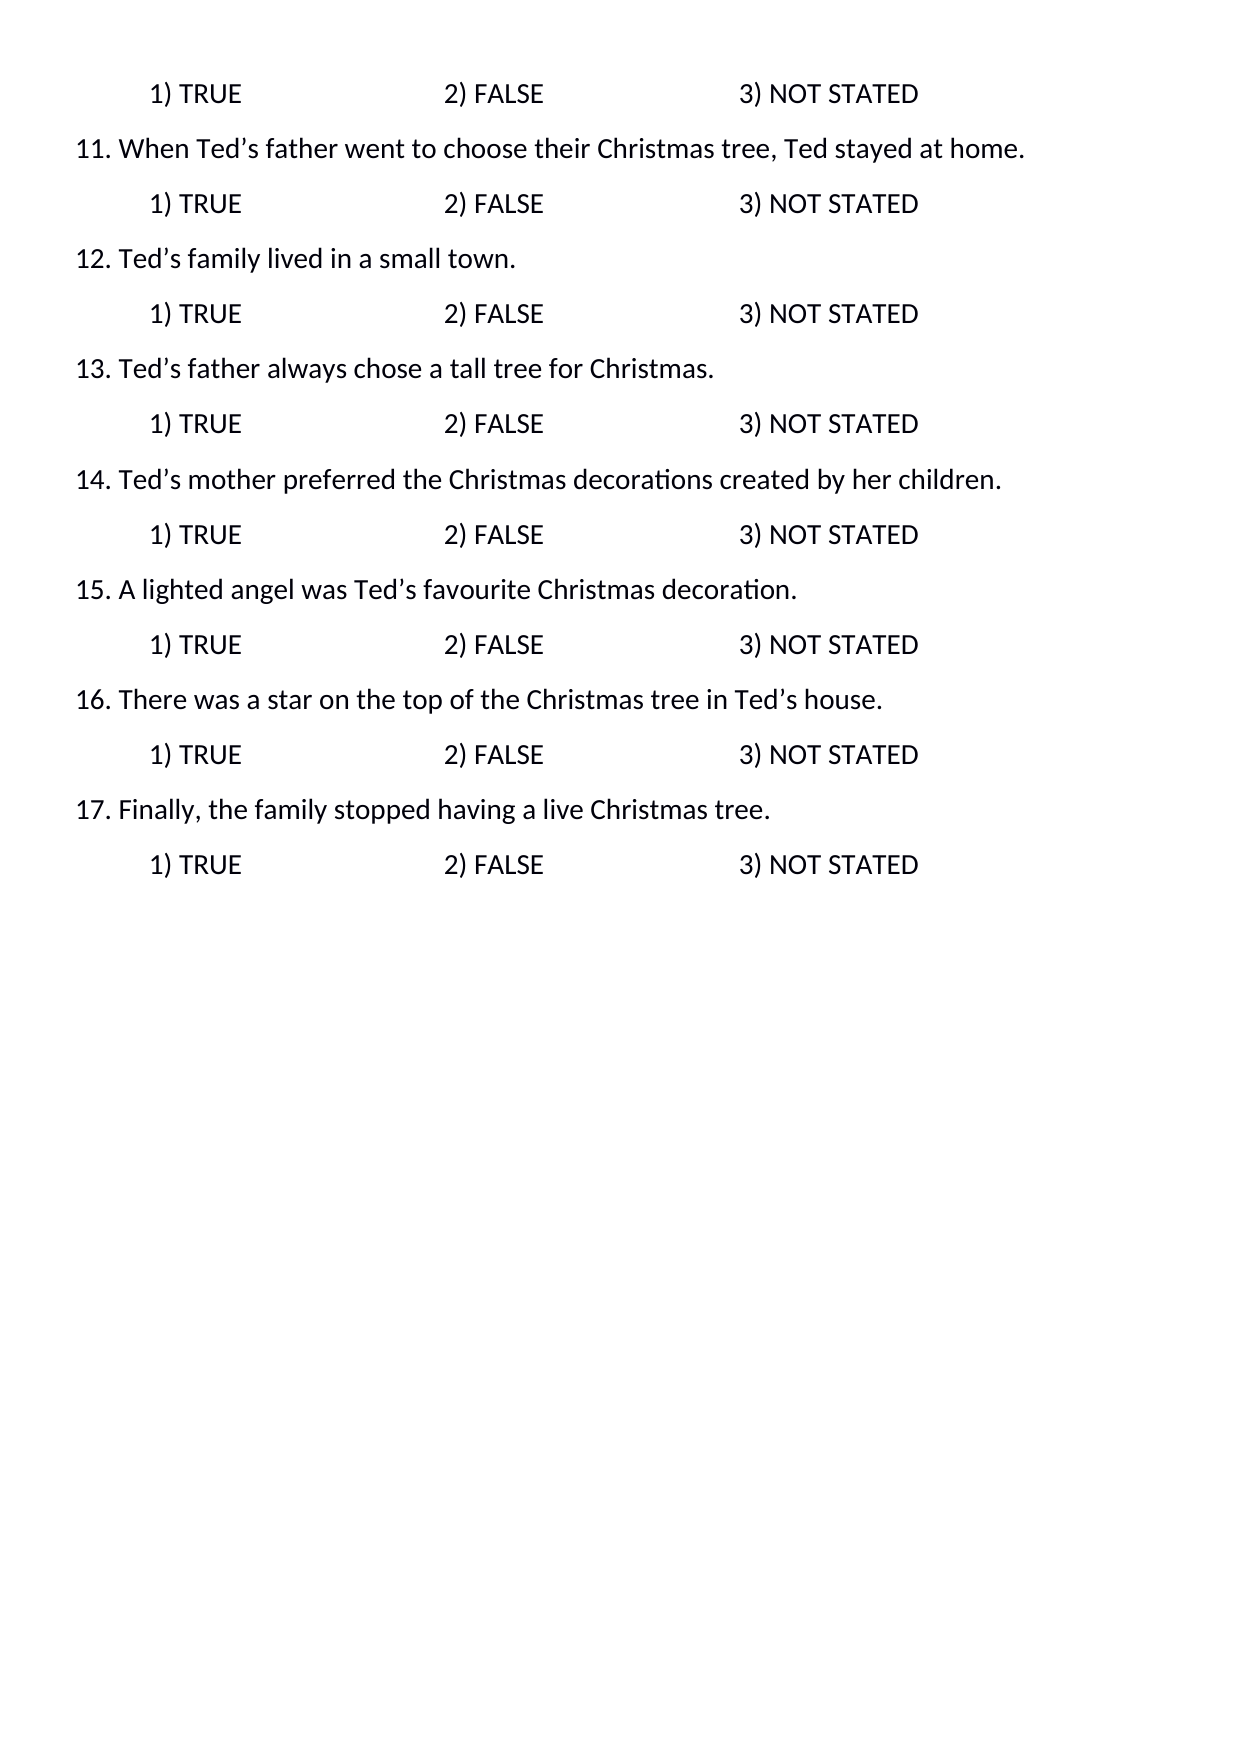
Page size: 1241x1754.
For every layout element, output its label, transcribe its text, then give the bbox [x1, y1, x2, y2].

text 1) TRUE 2) FALSE 3) NOT STATED [75, 846, 1196, 882]
text 13. Ted’s father always chose a tall tree for Christmas. [75, 351, 1196, 386]
text 1) TRUE 2) FALSE 3) NOT STATED [75, 75, 1196, 111]
text 1) TRUE 2) FALSE 3) NOT STATED [75, 736, 1196, 772]
text 1) TRUE 2) FALSE 3) NOT STATED [75, 626, 1196, 662]
text 1) TRUE 2) FALSE 3) NOT STATED [75, 516, 1196, 551]
text 15. A lighted angel was Ted’s favourite Christmas decoration. [75, 571, 1196, 607]
text 17. Finally, the family stopped having a live Christmas tree. [75, 791, 1196, 827]
text 11. When Ted’s father went to choose their Christmas tree, Ted stayed at home. [75, 130, 1196, 166]
text 1) TRUE 2) FALSE 3) NOT STATED [75, 295, 1196, 331]
text 16. There was a star on the top of the Christmas tree in Ted’s house. [75, 681, 1196, 717]
text 12. Ted’s family lived in a small town. [75, 240, 1196, 276]
text 1) TRUE 2) FALSE 3) NOT STATED [75, 406, 1196, 441]
text 14. Ted’s mother preferred the Christmas decorations created by her children. [75, 461, 1196, 496]
text 1) TRUE 2) FALSE 3) NOT STATED [75, 185, 1196, 221]
